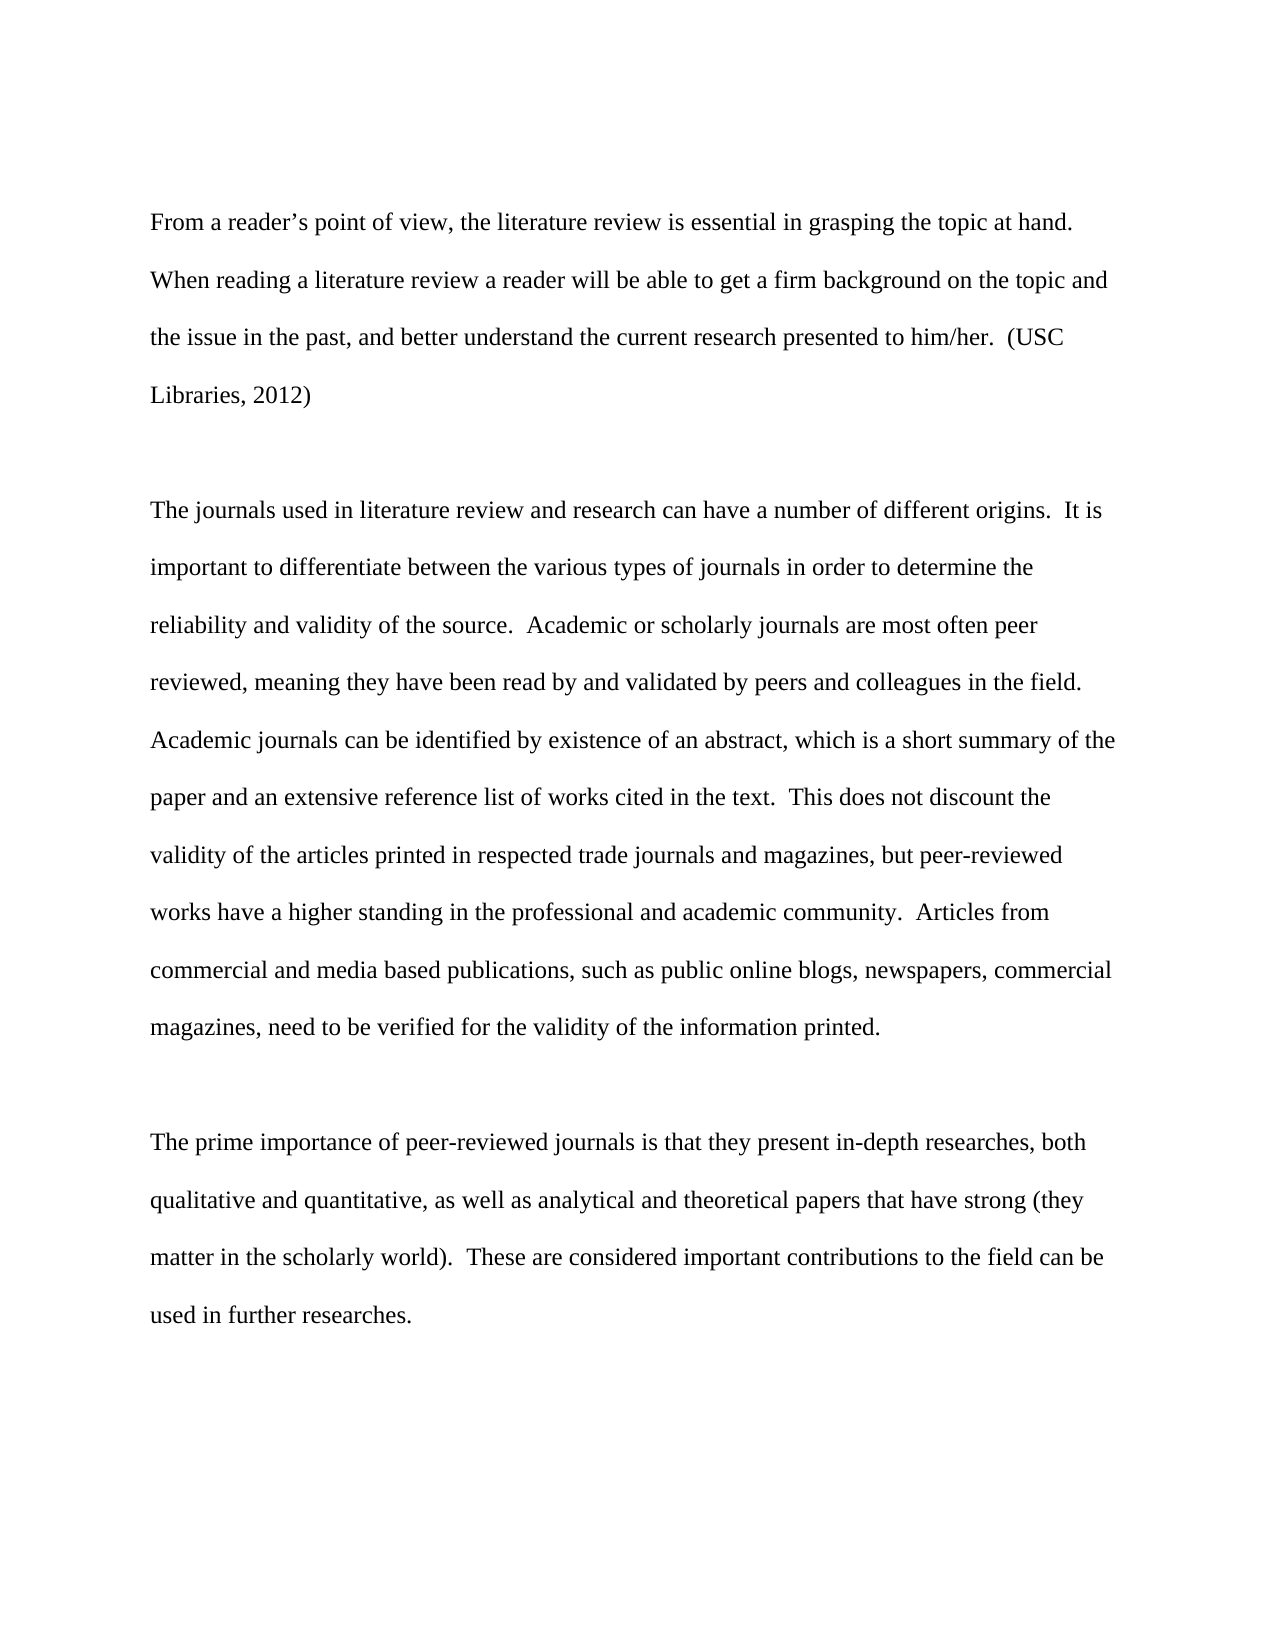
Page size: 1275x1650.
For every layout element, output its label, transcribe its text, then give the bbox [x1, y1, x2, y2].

text The prime importance of peer-reviewed journals is that they present in-depth researches, both qualitative and quantitative, as well as analytical and theoretical papers that have strong (they matter in the scholarly world). These are considered important contributions to the field can be used in further researches. [150, 1127, 1125, 1329]
text From a reader’s point of view, the literature review is essential in grasping the topic at hand. When reading a literature review a reader will be able to get a firm background on the topic and the issue in the past, and better understand the current research presented to him/her. (USC Libraries, 2012) [150, 207, 1125, 409]
text The journals used in literature review and research can have a number of different origins. It is important to differentiate between the various types of journals in order to determine the reliability and validity of the source. Academic or scholarly journals are most often peer reviewed, meaning they have been read by and validated by peers and colleagues in the field. Academic journals can be identified by existence of an abstract, which is a short summary of the paper and an extensive reference list of works cited in the text. This does not discount the validity of the articles printed in respected trade journals and magazines, but peer-reviewed works have a higher standing in the professional and academic community. Articles from commercial and media based publications, such as public online blogs, newspapers, commercial magazines, need to be verified for the validity of the information printed. [150, 495, 1125, 1041]
